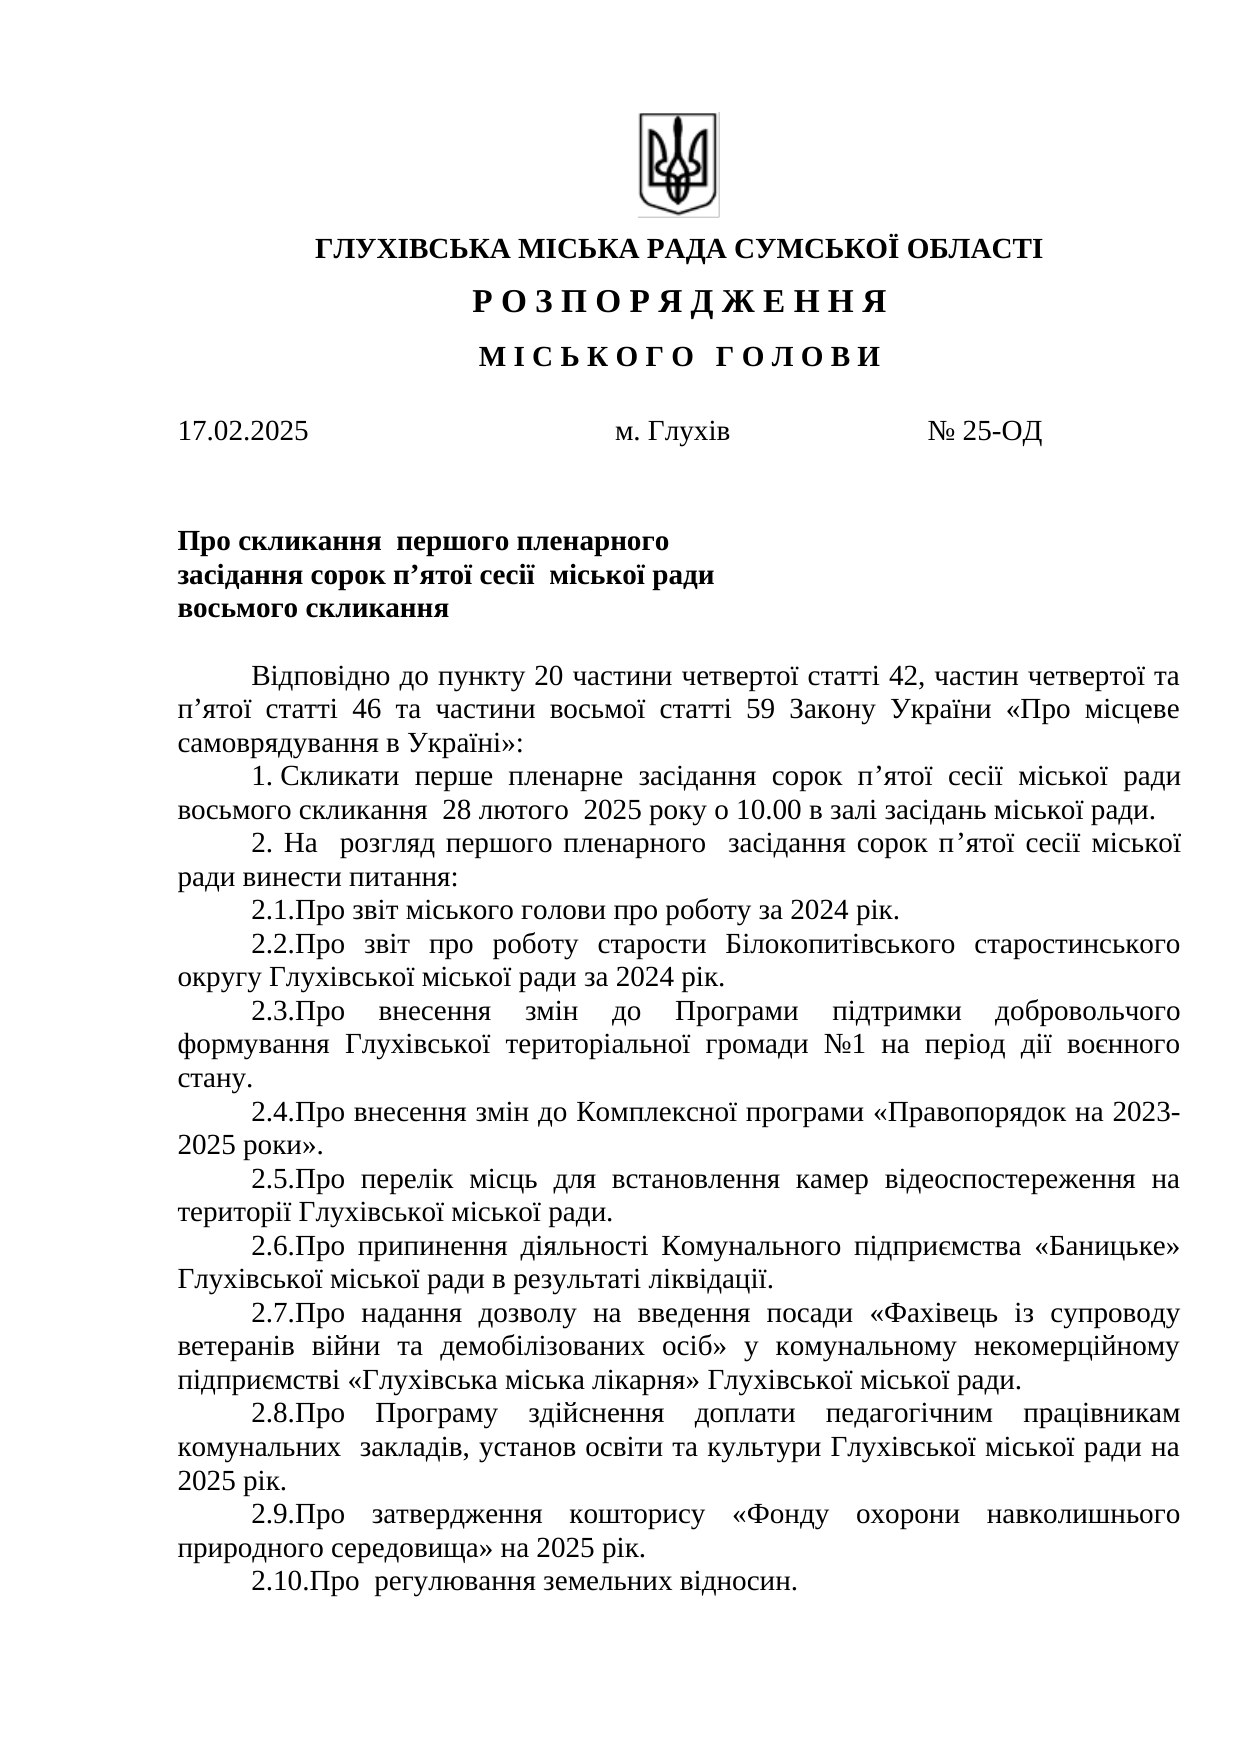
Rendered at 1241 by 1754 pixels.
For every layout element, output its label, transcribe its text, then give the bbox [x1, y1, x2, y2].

text восьмого скликання [177, 591, 1181, 624]
text 2.5.Про перелік місць для встановлення камер відеоспостереження на території Глухівської міської ради. [177, 1161, 1181, 1228]
text 1. Скликати перше пленарне засідання сорок п’ятої сесії міської ради восьмого скликання 28 лютого 2025 року о 10.00 в залі засідань міської ради. [177, 758, 1181, 825]
text 2.7.Про надання дозволу на введення посади «Фахівець із супроводу ветеранів війни та демобілізованих осіб» у комунальному некомерційному підприємстві «Глухівська міська лікарня» Глухівської міської ради. [177, 1295, 1181, 1396]
text ГЛУХІВСЬКА МІСЬКА РАДА СУМСЬКОЇ ОБЛАСТІ [177, 231, 1181, 264]
text 2.1.Про звіт міського голови про роботу за 2024 рік. [177, 892, 1181, 926]
text 2.10.Про регулювання земельних відносин. [177, 1563, 1181, 1597]
text Про скликання першого пленарного [177, 523, 1181, 557]
text 2.8.Про Програму здійснення доплати педагогічним працівникам комунальних закладів, установ освіти та культури Глухівської міської ради на 2025 рік. [177, 1396, 1181, 1496]
text 2.2.Про звіт про роботу старости Білокопитівського старостинського округу Глухівської міської ради за 2024 рік. [177, 926, 1181, 993]
text 2.9.Про затвердження кошторису «Фонду охорони навколишнього природного середовища» на 2025 рік. [177, 1496, 1181, 1563]
text Відповідно до пункту 20 частини четвертої статті 42, частин четвертої та п’ятої статті 46 та частини восьмої статті 59 Закону України «Про місцеве самоврядування в Україні»: [177, 658, 1181, 758]
text 17.02.2025 м. Глухів № 25-ОД [177, 413, 1181, 447]
text 2.6.Про припинення діяльності Комунального підприємства «Баницьке» Глухівської міської ради в результаті ліквідації. [177, 1228, 1181, 1295]
text 2.4.Про внесення змін до Комплексної програми «Правопорядок на 2023-2025 роки». [177, 1094, 1181, 1161]
text Р О З П О Р Я Д Ж Е Н Н Я [177, 281, 1181, 319]
text М І С Ь К О Г О Г О Л О В И [177, 339, 1181, 372]
text засідання сорок п’ятої сесії міської ради [177, 557, 1181, 591]
text 2.3.Про внесення змін до Програми підтримки добровольчого формування Глухівської територіальної громади №1 на період дії воєнного стану. [177, 993, 1181, 1094]
picture [637, 112, 721, 219]
text 2. На розгляд першого пленарного засідання сорок п’ятої сесії міської ради винести питання: [177, 825, 1181, 892]
